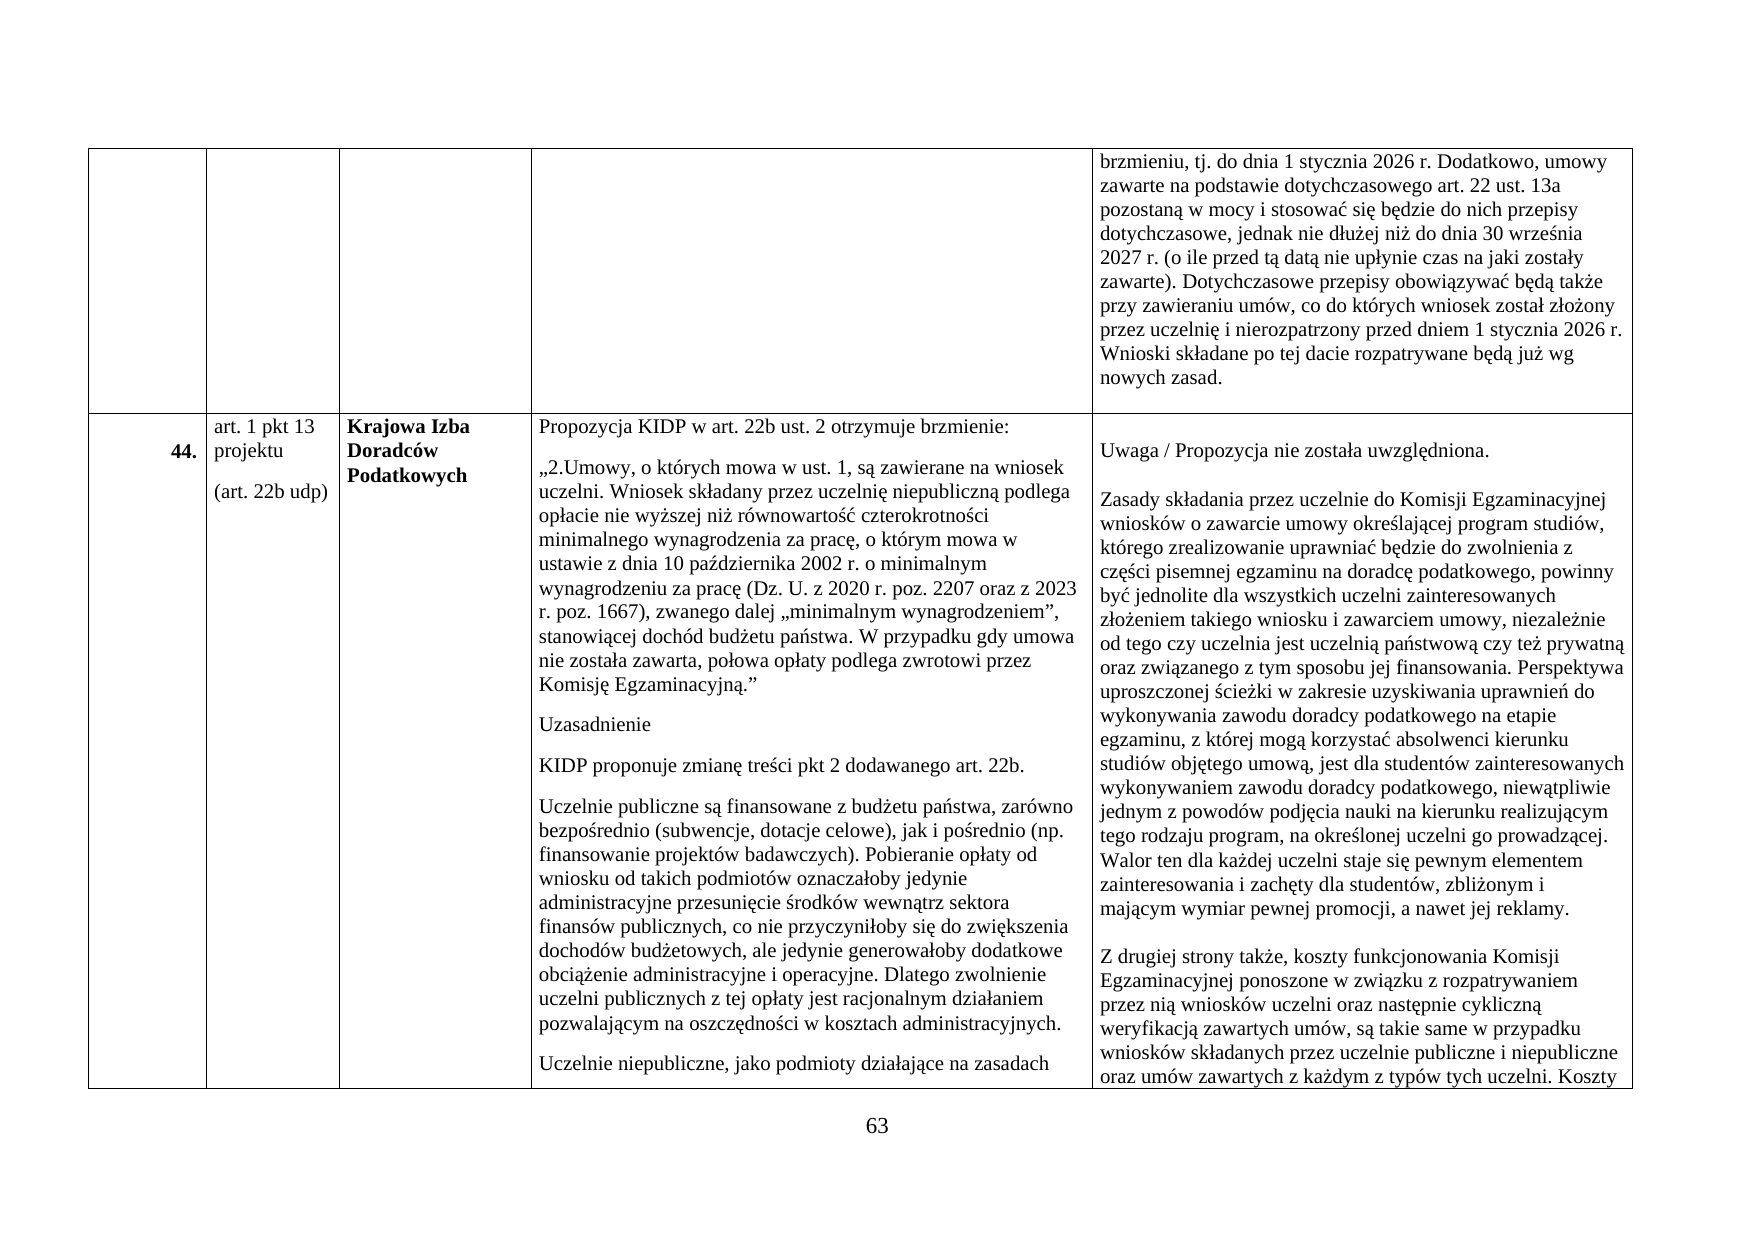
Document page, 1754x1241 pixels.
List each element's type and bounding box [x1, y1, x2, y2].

table_cell [89, 149, 206, 413]
table_cell [532, 149, 1092, 413]
table_cell [207, 414, 339, 1088]
table_cell [532, 414, 1092, 1088]
table_cell [89, 414, 206, 1088]
table_cell [1093, 149, 1632, 413]
table_cell [1093, 414, 1632, 1088]
table_cell [340, 149, 531, 413]
table_cell [340, 414, 531, 1088]
table_cell [207, 149, 339, 413]
